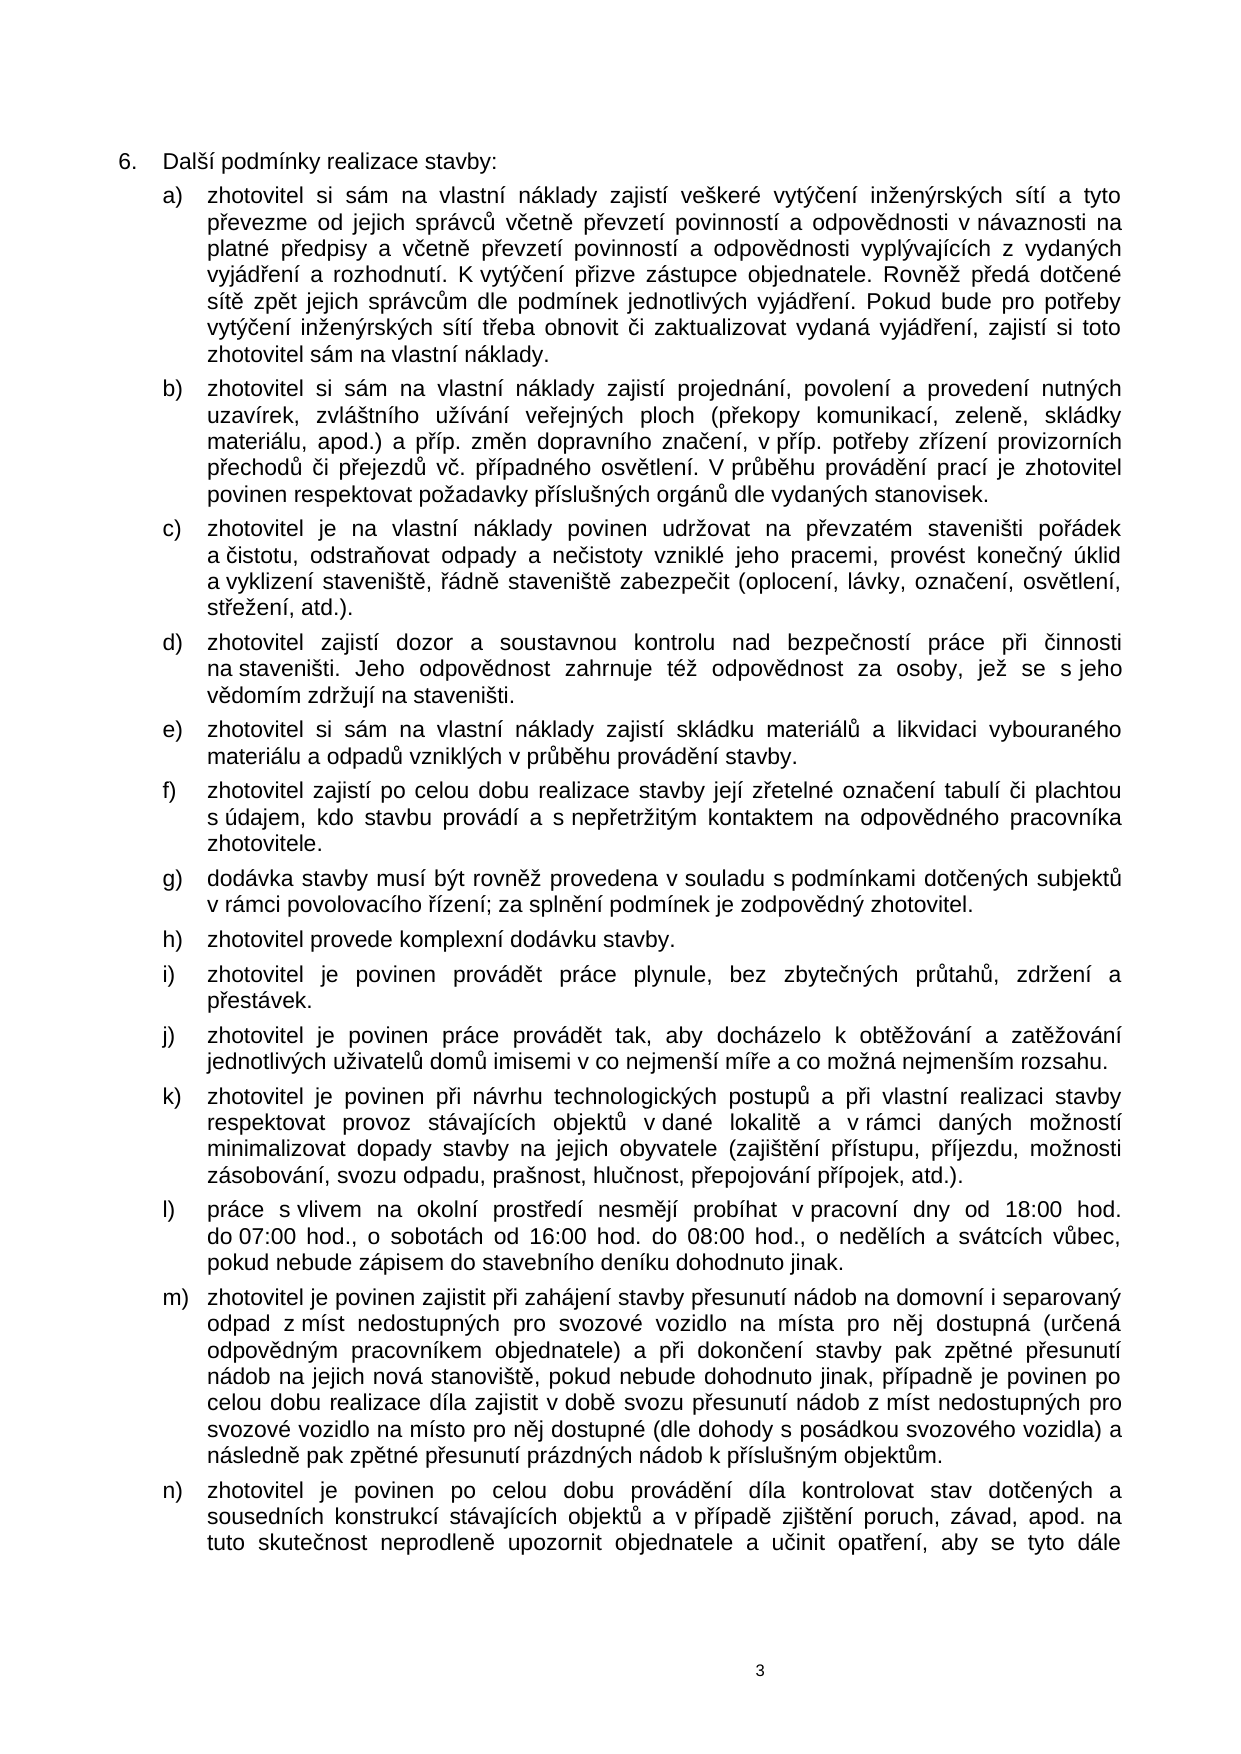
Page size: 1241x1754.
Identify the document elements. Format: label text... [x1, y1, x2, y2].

list zhotovitel zajistí dozor a soustavnou kontrolu nad bezpečností práce při činnosti na staveništi. Jeho odpovědnost zahrnuje též odpovědnost za osoby, jež se s jeho vědomím zdržují na staveništi. [162, 629, 1122, 708]
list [162, 1477, 1122, 1556]
list zhotovitel je na vlastní náklady povinen udržovat na převzatém staveništi pořádek a čistotu, odstraňovat odpady a nečistoty vzniklé jeho pracemi, provést konečný úklid a vyklizení staveniště, řádně staveniště zabezpečit (oplocení, lávky, označení, osvětlení, střežení, atd.). [162, 515, 1122, 621]
list zhotovitel je povinen provádět práce plynule, bez zbytečných průtahů, zdržení a přestávek. [162, 961, 1122, 1013]
list zhotovitel je povinen zajistit při zahájení stavby přesunutí nádob na domovní i separovaný odpad z míst nedostupných pro svozové vozidlo na místa pro něj dostupná (určená odpovědným pracovníkem objednatele) a při dokončení stavby pak zpětné přesunutí nádob na jejich nová stanoviště, pokud nebude dohodnuto jinak, případně je povinen po celou dobu realizace díla zajistit v době svozu přesunutí nádob z míst nedostupných pro svozové vozidlo na místo pro něj dostupné (dle dohody s posádkou svozového vozidla) a následně pak zpětné přesunutí prázdných nádob k příslušným objektům. [162, 1284, 1122, 1468]
list dodávka stavby musí být rovněž provedena v souladu s podmínkami dotčených subjektů v rámci povolovacího řízení; za splnění podmínek je zodpovědný zhotovitel. [162, 865, 1122, 918]
list Další podmínky realizace stavby: [118, 148, 1122, 174]
list zhotovitel si sám na vlastní náklady zajistí skládku materiálů a likvidaci vybouraného materiálu a odpadů vzniklých v průběhu provádění stavby. [162, 716, 1122, 769]
list práce s vlivem na okolní prostředí nesmějí probíhat v pracovní dny od 18:00 hod. do 07:00 hod., o sobotách od 16:00 hod. do 08:00 hod., o nedělích a svátcích vůbec, pokud nebude zápisem do stavebního deníku dohodnuto jinak. [162, 1196, 1122, 1276]
list zhotovitel provede komplexní dodávku stavby. [162, 926, 1122, 952]
list zhotovitel si sám na vlastní náklady zajistí projednání, povolení a provedení nutných uzavírek, zvláštního užívání veřejných ploch (překopy komunikací, zeleně, skládky materiálu, apod.) a příp. změn dopravního značení, v příp. potřeby zřízení provizorních přechodů či přejezdů vč. případného osvětlení. V průběhu provádění prací je zhotovitel povinen respektovat požadavky příslušných orgánů dle vydaných stanovisek. [162, 375, 1122, 507]
list zhotovitel je povinen při návrhu technologických postupů a při vlastní realizaci stavby respektovat provoz stávajících objektů v dané lokalitě a v rámci daných možností minimalizovat dopady stavby na jejich obyvatele (zajištění přístupu, příjezdu, možnosti zásobování, svozu odpadu, prašnost, hlučnost, přepojování přípojek, atd.). [162, 1083, 1122, 1188]
list zhotovitel si sám na vlastní náklady zajistí veškeré vytýčení inženýrských sítí a tyto převezme od jejich správců včetně převzetí povinností a odpovědnosti v návaznosti na platné předpisy a včetně převzetí povinností a odpovědnosti vyplývajících z vydaných vyjádření a rozhodnutí. K vytýčení přizve zástupce objednatele. Rovněž předá dotčené sítě zpět jejich správcům dle podmínek jednotlivých vyjádření. Pokud bude pro potřeby vytýčení inženýrských sítí třeba obnovit či zaktualizovat vydaná vyjádření, zajistí si toto zhotovitel sám na vlastní náklady. [162, 182, 1122, 367]
list zhotovitel je povinen práce provádět tak, aby docházelo k obtěžování a zatěžování jednotlivých uživatelů domů imisemi v co nejmenší míře a co možná nejmenším rozsahu. [162, 1022, 1122, 1074]
list zhotovitel zajistí po celou dobu realizace stavby její zřetelné označení tabulí či plachtou s údajem, kdo stavbu provádí a s nepřetržitým kontaktem na odpovědného pracovníka zhotovitele. [162, 777, 1122, 857]
